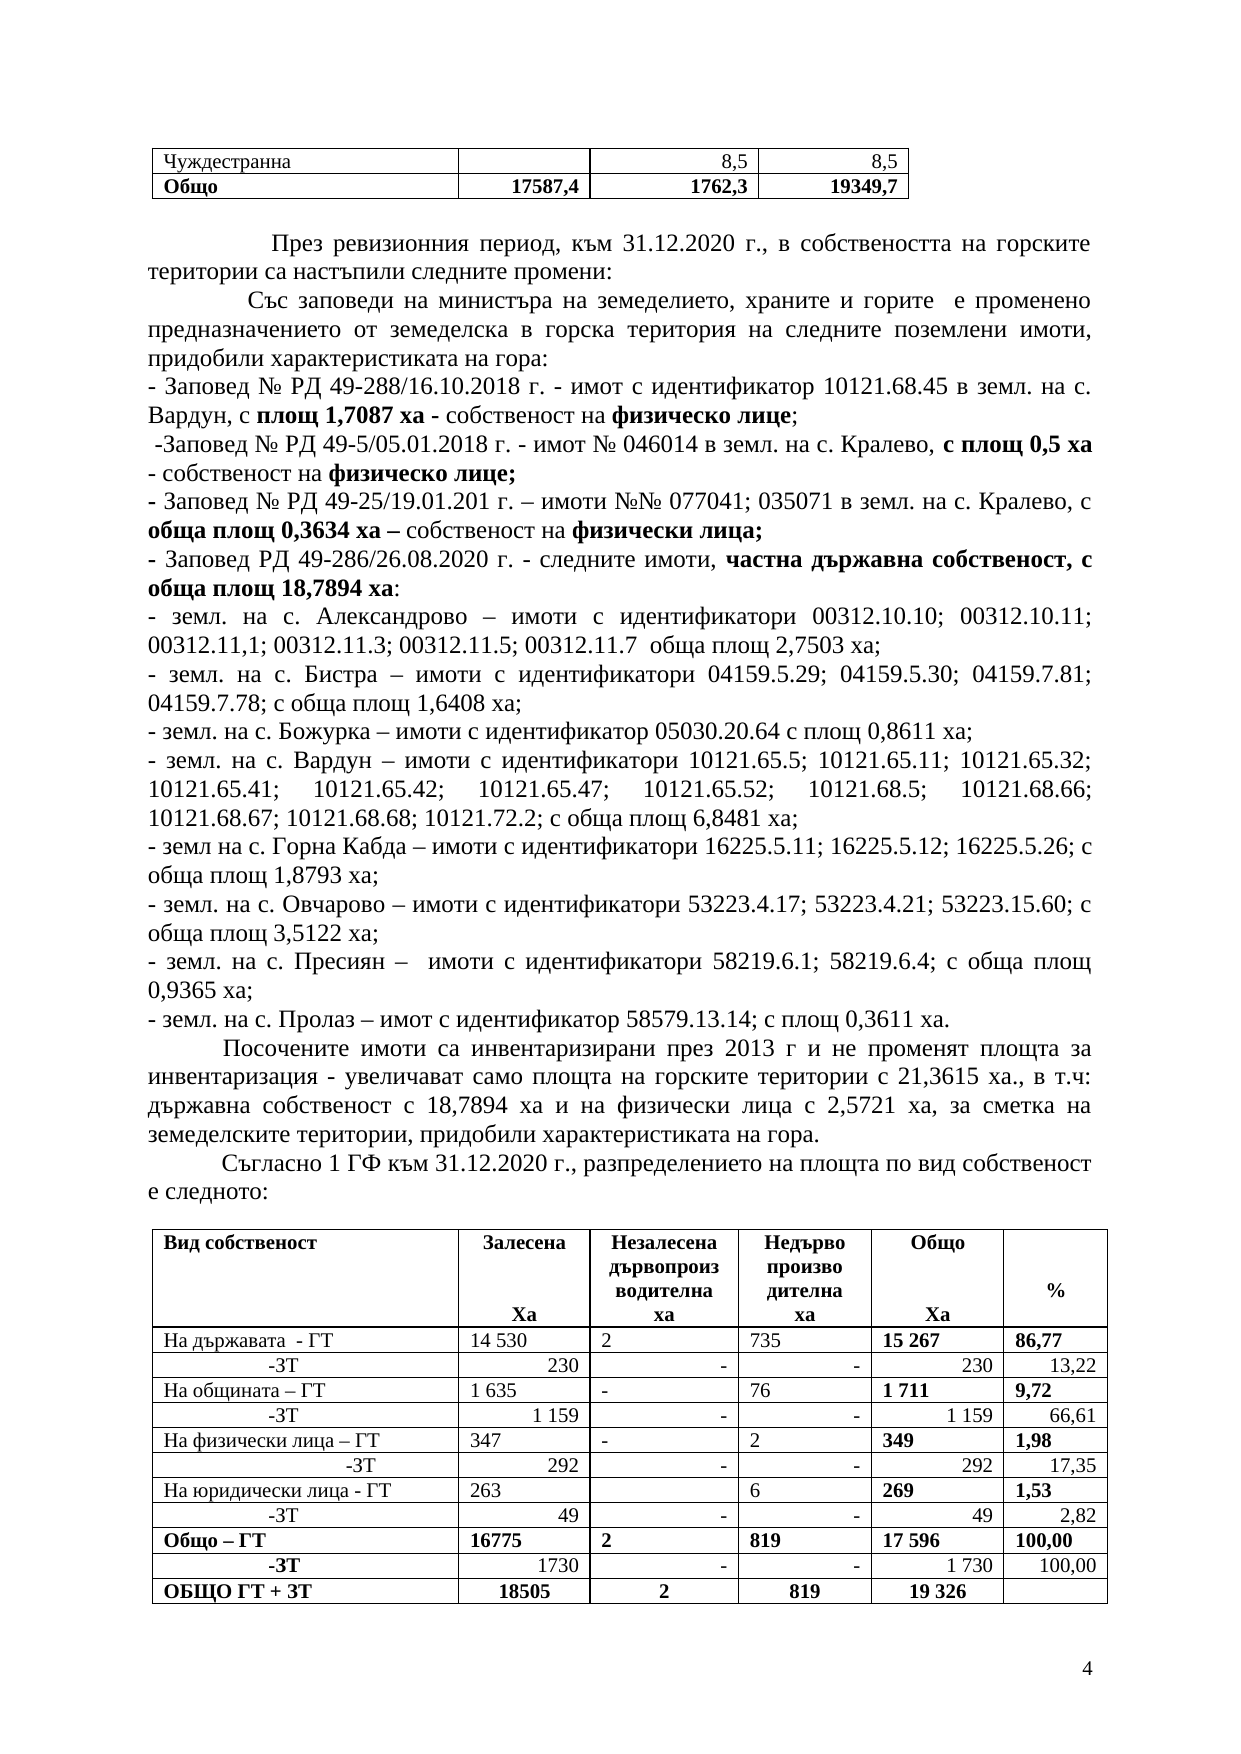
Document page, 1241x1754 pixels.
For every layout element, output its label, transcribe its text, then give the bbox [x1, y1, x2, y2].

table_cell 292 [872, 1453, 1003, 1477]
table_header Незалесена дървопроиз водителна ха [591, 1230, 738, 1326]
table_cell 2 [739, 1428, 871, 1452]
table_cell 2 [591, 1579, 738, 1603]
table_header Залесена Ха [459, 1230, 589, 1326]
table_cell 17587,4 [459, 174, 589, 198]
table_cell - [591, 1353, 738, 1377]
table_cell ЗТ [153, 1403, 458, 1427]
text - земл. на с. Александрово – имоти с идентификатори 00312.10.10; 00312.10.11; 00312.11,1; 00312.11.3; 00312.11.5; 00312.11.7 обща площ 2,7503 ха; [148, 601, 1093, 659]
text - Заповед № РД 49-288/16.10.2018 г. - имот с идентификатор 10121.68.45 в земл. на с. Вардун, с площ 1,7087 ха - собственост на физическо лице; [148, 371, 1093, 429]
text - земл. на с. Вардун – имоти с идентификатори 10121.65.5; 10121.65.11; 10121.65.32; 10121.65.41; 10121.65.42; 10121.65.47; 10121.65.52; 10121.68.5; 10121.68.66; 10121.68.67; 10121.68.68; 10121.72.2; с обща площ 6,8481 ха; [148, 745, 1093, 831]
table_cell 17,35 [1004, 1453, 1107, 1477]
table_cell 269 [872, 1478, 1003, 1502]
table_cell 819 [739, 1579, 871, 1603]
table_cell - [591, 1403, 738, 1427]
table_cell 49 [459, 1503, 589, 1527]
table_cell - [739, 1554, 871, 1577]
table_cell 16775 [459, 1528, 589, 1552]
table_cell 86,77 [1004, 1328, 1107, 1352]
text - земл. на с. Божурка – имоти с идентификатор 05030.20.64 с площ 0,8611 ха; [148, 716, 1093, 745]
table_cell 49 [872, 1503, 1003, 1527]
table_cell 1 159 [872, 1403, 1003, 1427]
table_cell - [591, 1428, 738, 1452]
table_cell - [591, 1378, 738, 1402]
table_cell 8,5 [759, 149, 908, 173]
table_cell [459, 149, 589, 173]
table_cell 230 [872, 1353, 1003, 1377]
table_cell [591, 1478, 738, 1502]
table_cell [1004, 1579, 1107, 1603]
table_cell 2 [591, 1328, 738, 1352]
table_cell 1 159 [459, 1403, 589, 1427]
table_cell - [591, 1503, 738, 1527]
table_cell ОБЩО ГТ + ЗТ [153, 1579, 458, 1603]
table_cell 819 [739, 1528, 871, 1552]
table_cell ЗТ [153, 1353, 458, 1377]
table_cell 735 [739, 1328, 871, 1352]
table_cell 76 [739, 1378, 871, 1402]
table_cell 1 711 [872, 1378, 1003, 1402]
table_cell Чуждестранна [153, 149, 458, 173]
table_cell 2,82 [1004, 1503, 1107, 1527]
text През ревизионния период, към 31.12.2020 г., в собствеността на горските територии са настъпили следните промени: [148, 228, 1093, 285]
table_cell На общината – ГТ [153, 1378, 458, 1402]
table_cell 100,00 [1004, 1554, 1107, 1577]
text Съгласно 1 ГФ към 31.12.2020 г., разпределението на площта по вид собственост е следното: [148, 1148, 1093, 1205]
text Посочените имоти са инвентаризирани през 2013 г и не променят площта за инвентаризация - увеличават само площта на горските територии с 21,3615 ха., в т.ч: държавна собственост с 18,7894 ха и на физически лица с 2,5721 ха, за сметка на земеделските територии, придобили характеристиката на гора. [148, 1033, 1093, 1148]
table_cell 8,5 [591, 149, 758, 173]
table_header Общо Ха [872, 1230, 1003, 1326]
table_cell 1762,3 [591, 174, 758, 198]
text - земл. на с. Пресиян – имоти с идентификатори 58219.6.1; 58219.6.4; с обща площ 0,9365 ха; [148, 946, 1093, 1004]
table_cell - [739, 1503, 871, 1527]
table_cell 2 [591, 1528, 738, 1552]
table_cell - [739, 1453, 871, 1477]
table_cell 6 [739, 1478, 871, 1502]
text Със заповеди на министъра на земеделието, храните и горите е променено предназначението от земеделска в горска територия на следните поземлени имоти, придобили характеристиката на гора: [148, 285, 1093, 371]
table_cell 1,53 [1004, 1478, 1107, 1502]
table_cell 17 596 [872, 1528, 1003, 1552]
table_cell -ЗТ [153, 1453, 458, 1477]
table_header Вид собственост [153, 1230, 458, 1326]
table_cell 66,61 [1004, 1403, 1107, 1427]
table_cell 349 [872, 1428, 1003, 1452]
text -Заповед № РД 49-5/05.01.2018 г. - имот № 046014 в земл. на с. Кралево, с площ 0,5 ха - собственост на физическо лице; [148, 429, 1093, 486]
table_cell 1730 [459, 1554, 589, 1577]
text - земл. на с. Овчарово – имоти с идентификатори 53223.4.17; 53223.4.21; 53223.15.60; с обща площ 3,5122 ха; [148, 889, 1093, 946]
table_cell 1 635 [459, 1378, 589, 1402]
table_cell 292 [459, 1453, 589, 1477]
table_cell - [739, 1403, 871, 1427]
table_cell 100,00 [1004, 1528, 1107, 1552]
table_cell 1,98 [1004, 1428, 1107, 1452]
table_cell ЗТ [153, 1503, 458, 1527]
table_header Недърво произво дителна ха [739, 1230, 871, 1326]
table_cell 263 [459, 1478, 589, 1502]
table_cell На юридически лица - ГТ [153, 1478, 458, 1502]
table_cell - [591, 1453, 738, 1477]
table_cell 9,72 [1004, 1378, 1107, 1402]
text - Заповед РД 49-286/26.08.2020 г. - следните имоти, частна държавна собственост, с обща площ 18,7894 ха: [148, 544, 1093, 601]
text - земл. на с. Бистра – имоти с идентификатори 04159.5.29; 04159.5.30; 04159.7.81; 04159.7.78; с обща площ 1,6408 ха; [148, 659, 1093, 716]
table_cell - [591, 1554, 738, 1577]
table_header % [1004, 1230, 1107, 1326]
table_cell На физически лица – ГТ [153, 1428, 458, 1452]
table_cell - [739, 1353, 871, 1377]
table_cell 19 326 [872, 1579, 1003, 1603]
table_cell 14 530 [459, 1328, 589, 1352]
table_cell На държавата - ГТ [153, 1328, 458, 1352]
table_cell 15 267 [872, 1328, 1003, 1352]
table_cell 13,22 [1004, 1353, 1107, 1377]
text - земл. на с. Пролаз – имот с идентификатор 58579.13.14; с площ 0,3611 ха. [148, 1004, 1093, 1033]
table_cell Общо – ГТ [153, 1528, 458, 1552]
text - Заповед № РД 49-25/19.01.201 г. – имоти №№ 077041; 035071 в земл. на с. Кралево, с обща площ 0,3634 ха – собственост на физически лица; [148, 486, 1093, 544]
table_cell Общо [153, 174, 458, 198]
table_cell 1 730 [872, 1554, 1003, 1577]
table_cell 230 [459, 1353, 589, 1377]
text - земл на с. Горна Кабда – имоти с идентификатори 16225.5.11; 16225.5.12; 16225.5.26; с обща площ 1,8793 ха; [148, 831, 1093, 889]
table_cell 19349,7 [759, 174, 908, 198]
table_cell 18505 [459, 1579, 589, 1603]
table_cell ЗТ [153, 1554, 458, 1577]
table_cell 347 [459, 1428, 589, 1452]
